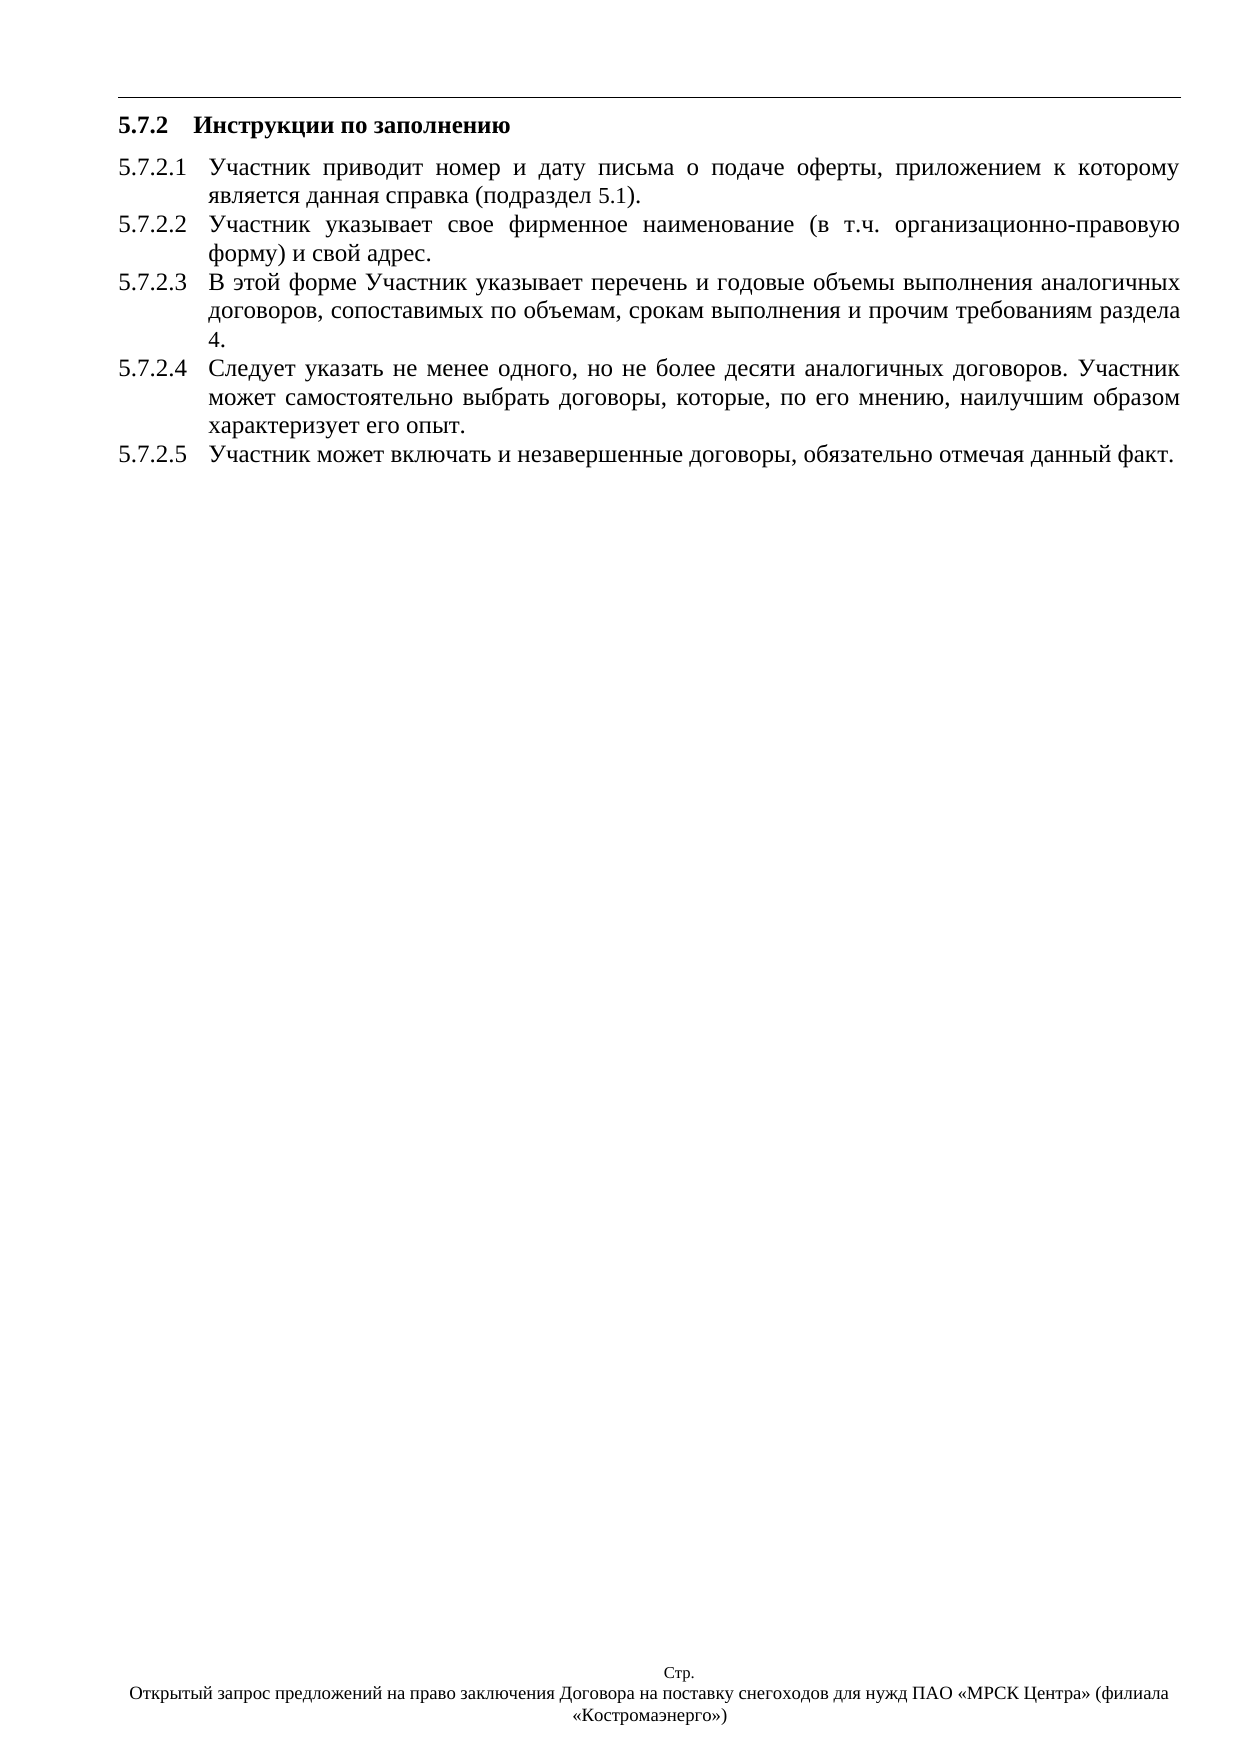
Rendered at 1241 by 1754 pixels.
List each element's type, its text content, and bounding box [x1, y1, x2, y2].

subtitle Инструкции по заполнению [118, 111, 1181, 139]
list Участник приводит номер и дату письма о подаче оферты, приложением к которому является данная справка (подраздел 5.1). [118, 152, 1181, 209]
list Участник может включать и незавершенные договоры, обязательно отмечая данный факт. [118, 439, 1181, 468]
list В этой форме Участник указывает перечень и годовые объемы выполнения аналогичных договоров, сопоставимых по объемам, срокам выполнения и прочим требованиям раздела 4. [118, 267, 1181, 353]
list Участник указывает свое фирменное наименование (в т.ч. организационно-правовую форму) и свой адрес. [118, 209, 1181, 267]
list Следует указать не менее одного, но не более десяти аналогичных договоров. Участник может самостоятельно выбрать договоры, которые, по его мнению, наилучшим образом характеризует его опыт. [118, 353, 1181, 439]
